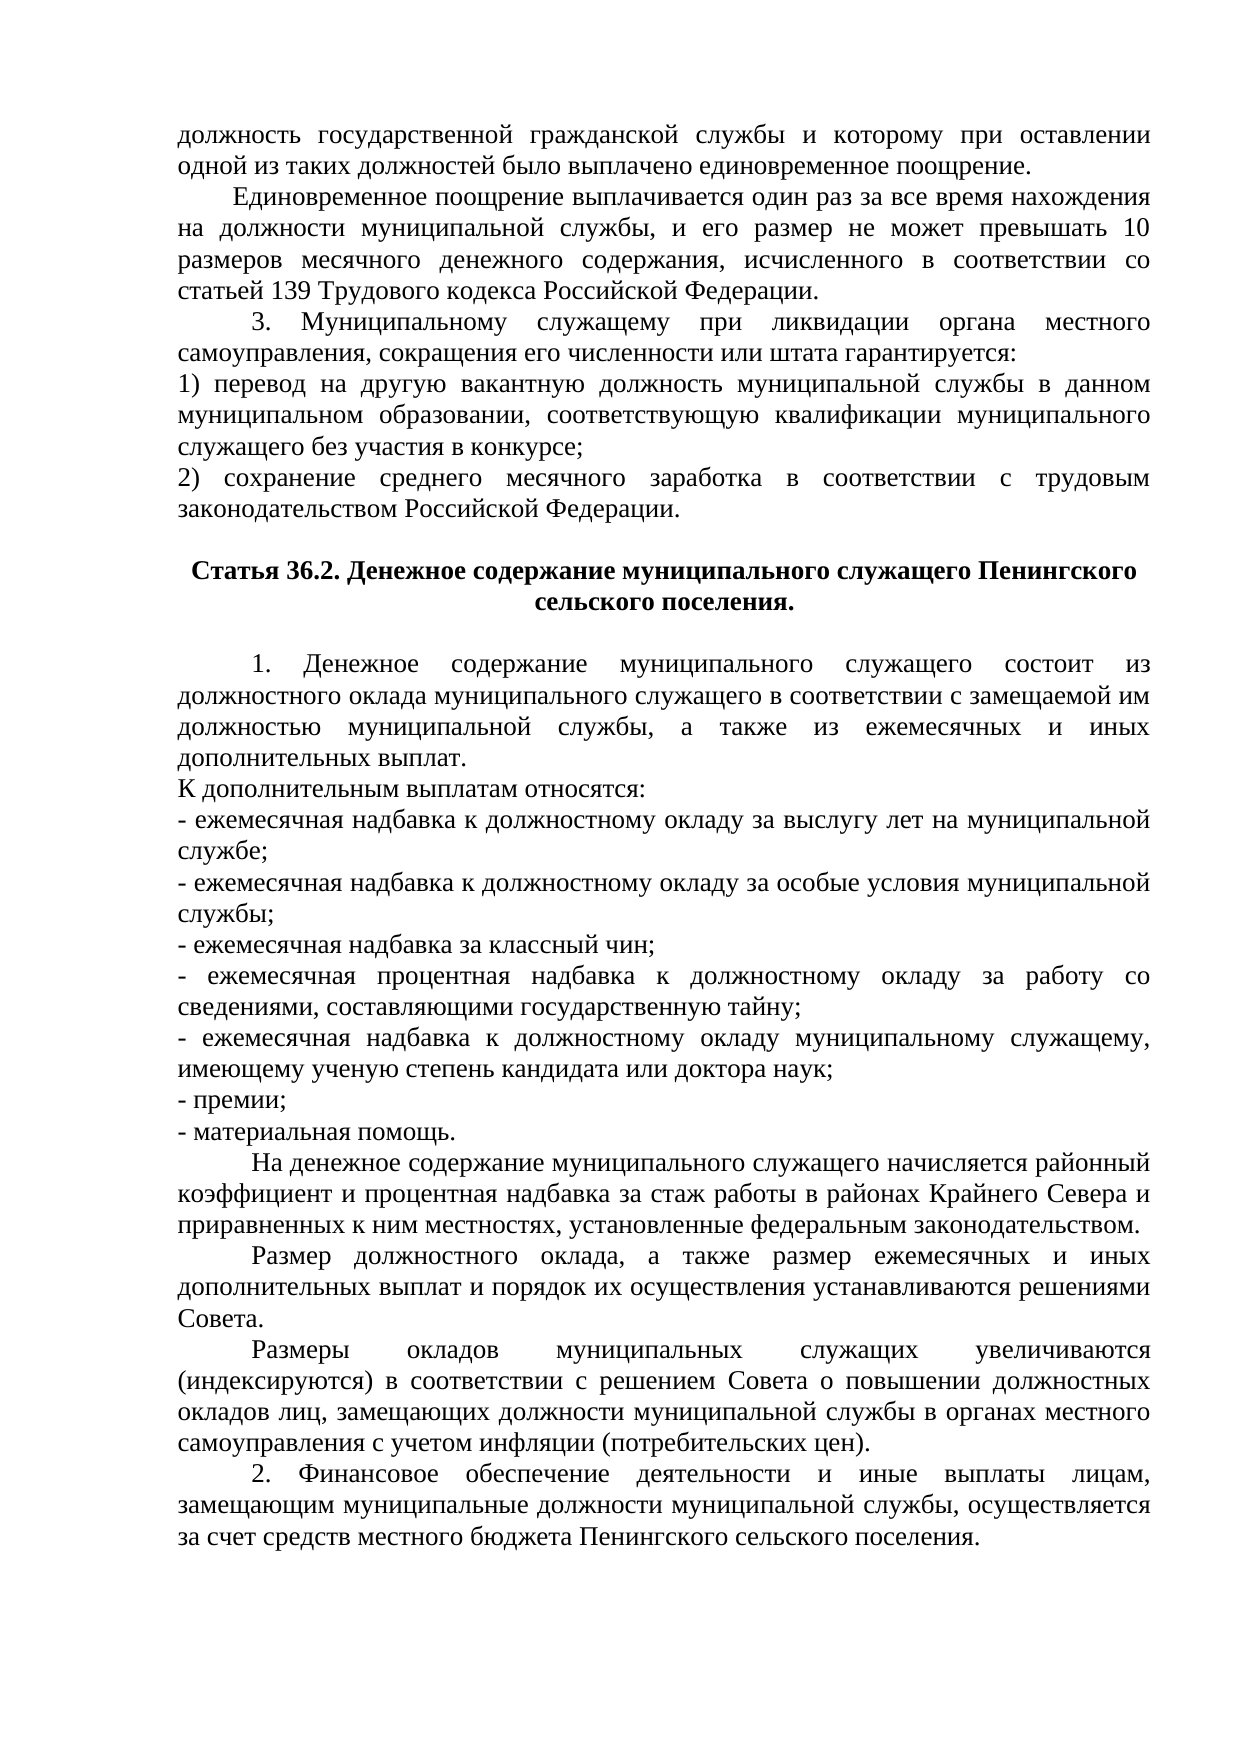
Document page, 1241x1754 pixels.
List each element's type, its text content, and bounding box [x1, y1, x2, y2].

text - премии; [177, 1084, 1152, 1115]
text - ежемесячная надбавка к должностному окладу муниципальному служащему, имеющему ученую степень кандидата или доктора наук; [177, 1021, 1152, 1084]
text 1. Денежное содержание муниципального служащего состоит из должностного оклада муниципального служащего в соответствии с замещаемой им должностью муниципальной службы, а также из ежемесячных и иных дополнительных выплат. [177, 648, 1152, 772]
text Размеры окладов муниципальных служащих увеличиваются (индексируются) в соответствии с решением Совета о повышении должностных окладов лиц, замещающих должности муниципальной службы в органах местного самоуправления с учетом инфляции (потребительских цен). [177, 1333, 1152, 1457]
text - ежемесячная процентная надбавка к должностному окладу за работу со сведениями, составляющими государственную тайну; [177, 959, 1152, 1021]
text Статья 36.2. Денежное содержание муниципального служащего Пенингского сельского поселения. [177, 554, 1152, 616]
text Размер должностного оклада, а также размер ежемесячных и иных дополнительных выплат и порядок их осуществления устанавливаются решениями Совета. [177, 1239, 1152, 1333]
text 3. Муниципальному служащему при ликвидации органа местного самоуправления, сокращения его численности или штата гарантируется: [177, 305, 1152, 367]
text - ежемесячная надбавка к должностному окладу за выслугу лет на муниципальной службе; [177, 803, 1152, 866]
text 1) перевод на другую вакантную должность муниципальной службы в данном муниципальном образовании, соответствующую квалификации муниципального служащего без участия в конкурсе; [177, 367, 1152, 461]
text - ежемесячная надбавка за классный чин; [177, 928, 1152, 959]
text - материальная помощь. [177, 1115, 1152, 1146]
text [177, 118, 1152, 180]
text 2) сохранение среднего месячного заработка в соответствии с трудовым законодательством Российской Федерации. [177, 461, 1152, 523]
text - ежемесячная надбавка к должностному окладу за особые условия муниципальной службы; [177, 866, 1152, 928]
text 2. Финансовое обеспечение деятельности и иные выплаты лицам, замещающим муниципальные должности муниципальной службы, осуществляется за счет средств местного бюджета Пенингского сельского поселения. [177, 1457, 1152, 1551]
text Единовременное поощрение выплачивается один раз за все время нахождения на должности муниципальной службы, и его размер не может превышать 10 размеров месячного денежного содержания, исчисленного в соответствии со статьей 139 Трудового кодекса Российской Федерации. [177, 180, 1152, 305]
text На денежное содержание муниципального служащего начисляется районный коэффициент и процентная надбавка за стаж работы в районах Крайнего Севера и приравненных к ним местностях, установленные федеральным законодательством. [177, 1146, 1152, 1239]
text К дополнительным выплатам относятся: [177, 772, 1152, 803]
